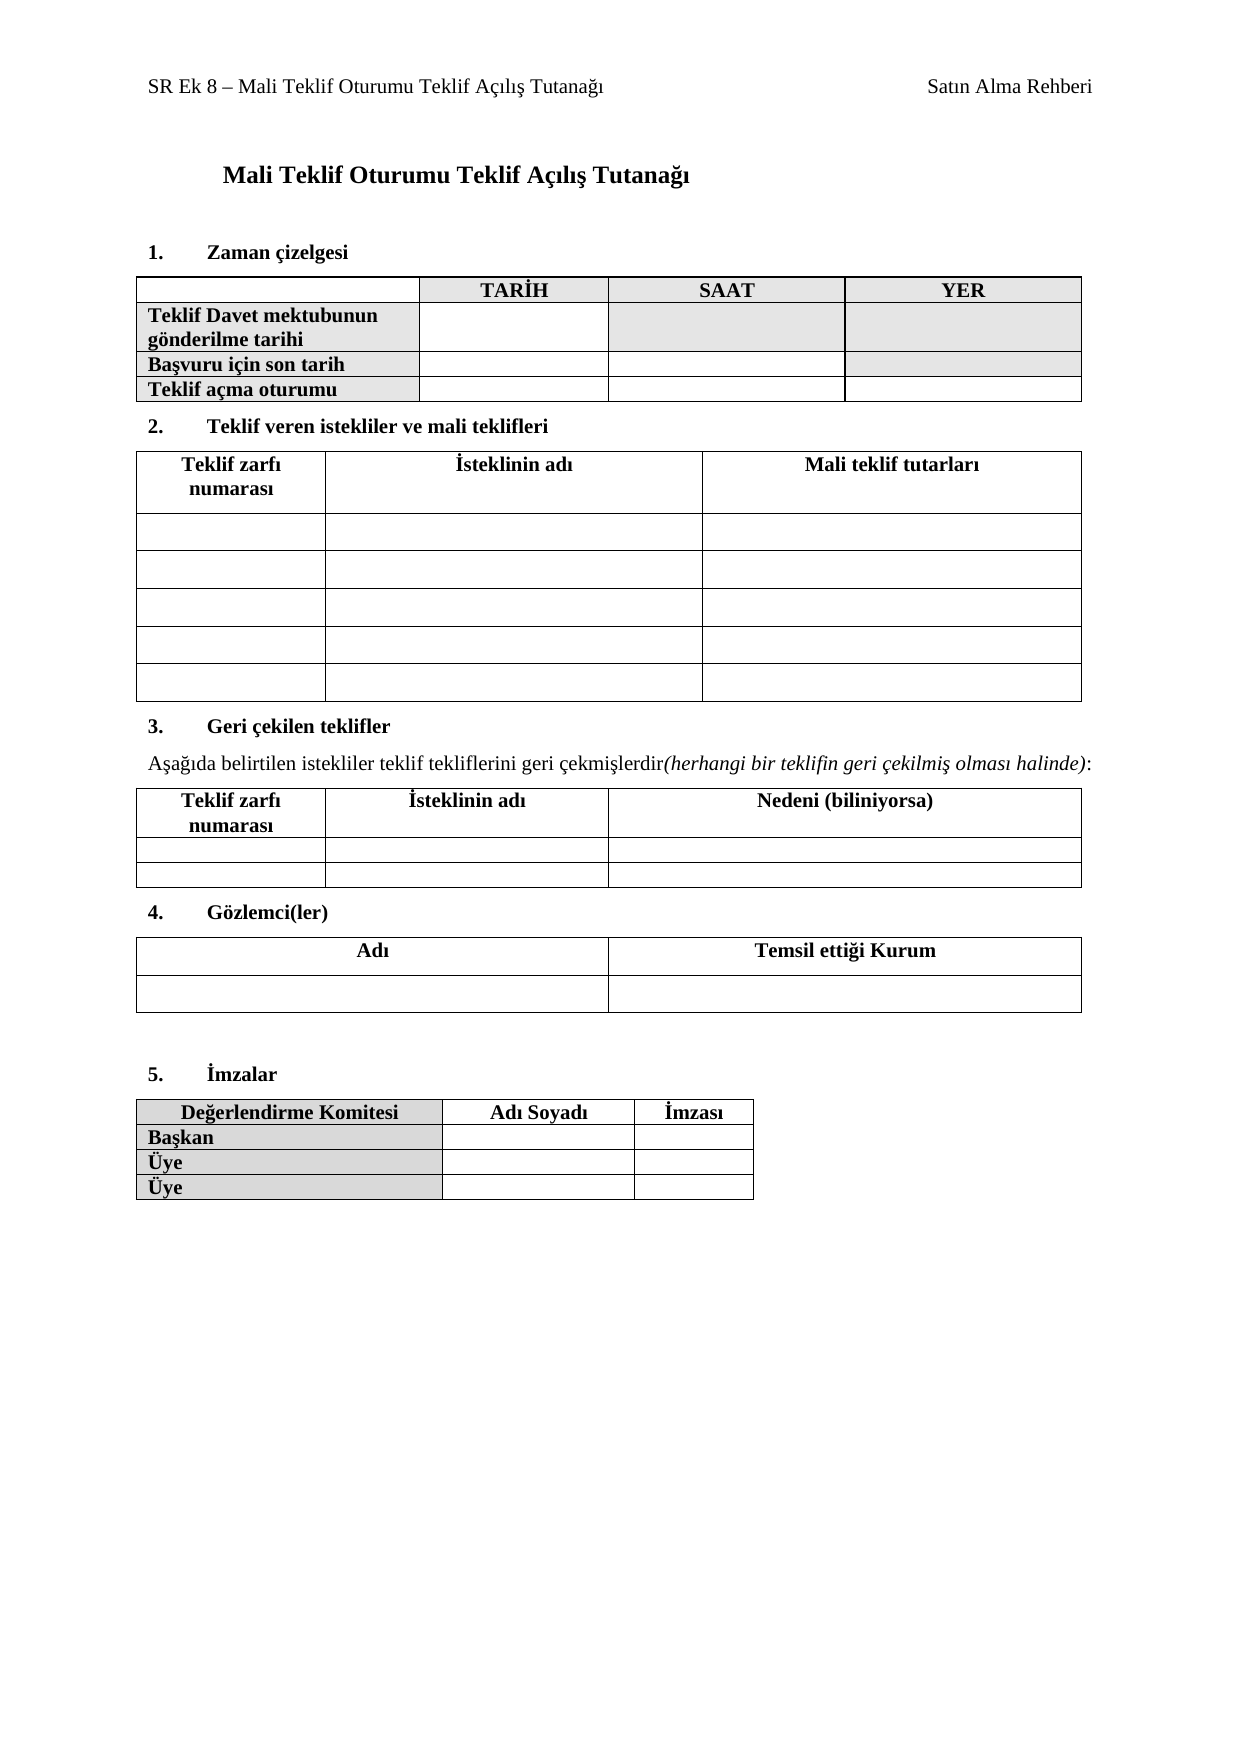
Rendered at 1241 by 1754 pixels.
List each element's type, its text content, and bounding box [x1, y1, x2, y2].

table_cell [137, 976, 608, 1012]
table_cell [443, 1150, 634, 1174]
subtitle Mali Teklif Oturumu Teklif Açılış Tutanağı [148, 160, 1093, 189]
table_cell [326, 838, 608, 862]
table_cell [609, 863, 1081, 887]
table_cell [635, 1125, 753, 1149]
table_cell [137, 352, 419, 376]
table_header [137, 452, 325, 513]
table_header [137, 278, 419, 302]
text 3. Geri çekilen teklifler [148, 714, 1093, 738]
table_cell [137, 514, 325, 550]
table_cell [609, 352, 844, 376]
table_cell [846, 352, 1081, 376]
text Aşağıda belirtilen istekliler teklif tekliflerini geri çekmişlerdir(herhangi bir teklifin geri çekilmiş olması halinde): [148, 751, 1093, 775]
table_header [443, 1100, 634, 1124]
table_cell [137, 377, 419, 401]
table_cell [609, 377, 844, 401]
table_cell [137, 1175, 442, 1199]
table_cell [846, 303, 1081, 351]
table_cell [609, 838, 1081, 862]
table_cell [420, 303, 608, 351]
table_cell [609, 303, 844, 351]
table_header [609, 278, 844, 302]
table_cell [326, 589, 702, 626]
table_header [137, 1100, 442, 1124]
text 2. Teklif veren istekliler ve mali teklifleri [148, 414, 1093, 438]
text 4. Gözlemci(ler) [148, 900, 1093, 924]
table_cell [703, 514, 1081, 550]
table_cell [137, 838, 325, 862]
text 1. Zaman çizelgesi [148, 240, 1093, 264]
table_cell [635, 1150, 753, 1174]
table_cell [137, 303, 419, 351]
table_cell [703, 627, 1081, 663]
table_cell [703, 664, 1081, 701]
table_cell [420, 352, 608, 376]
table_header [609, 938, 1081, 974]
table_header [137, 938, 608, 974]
text 5. İmzalar [148, 1062, 1093, 1086]
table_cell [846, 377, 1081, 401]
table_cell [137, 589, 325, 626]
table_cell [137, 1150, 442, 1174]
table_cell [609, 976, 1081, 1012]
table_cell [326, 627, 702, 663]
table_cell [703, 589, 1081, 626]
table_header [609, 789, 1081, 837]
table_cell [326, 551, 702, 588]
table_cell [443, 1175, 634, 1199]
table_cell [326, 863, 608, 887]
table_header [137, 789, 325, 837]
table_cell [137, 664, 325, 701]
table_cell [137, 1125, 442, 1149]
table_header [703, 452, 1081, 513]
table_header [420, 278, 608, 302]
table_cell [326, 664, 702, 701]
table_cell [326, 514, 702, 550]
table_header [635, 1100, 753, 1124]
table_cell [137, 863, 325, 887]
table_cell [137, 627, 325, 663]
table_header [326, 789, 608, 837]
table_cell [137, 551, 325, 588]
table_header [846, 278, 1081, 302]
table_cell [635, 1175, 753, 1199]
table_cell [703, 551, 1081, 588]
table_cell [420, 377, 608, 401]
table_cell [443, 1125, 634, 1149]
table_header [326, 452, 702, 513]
